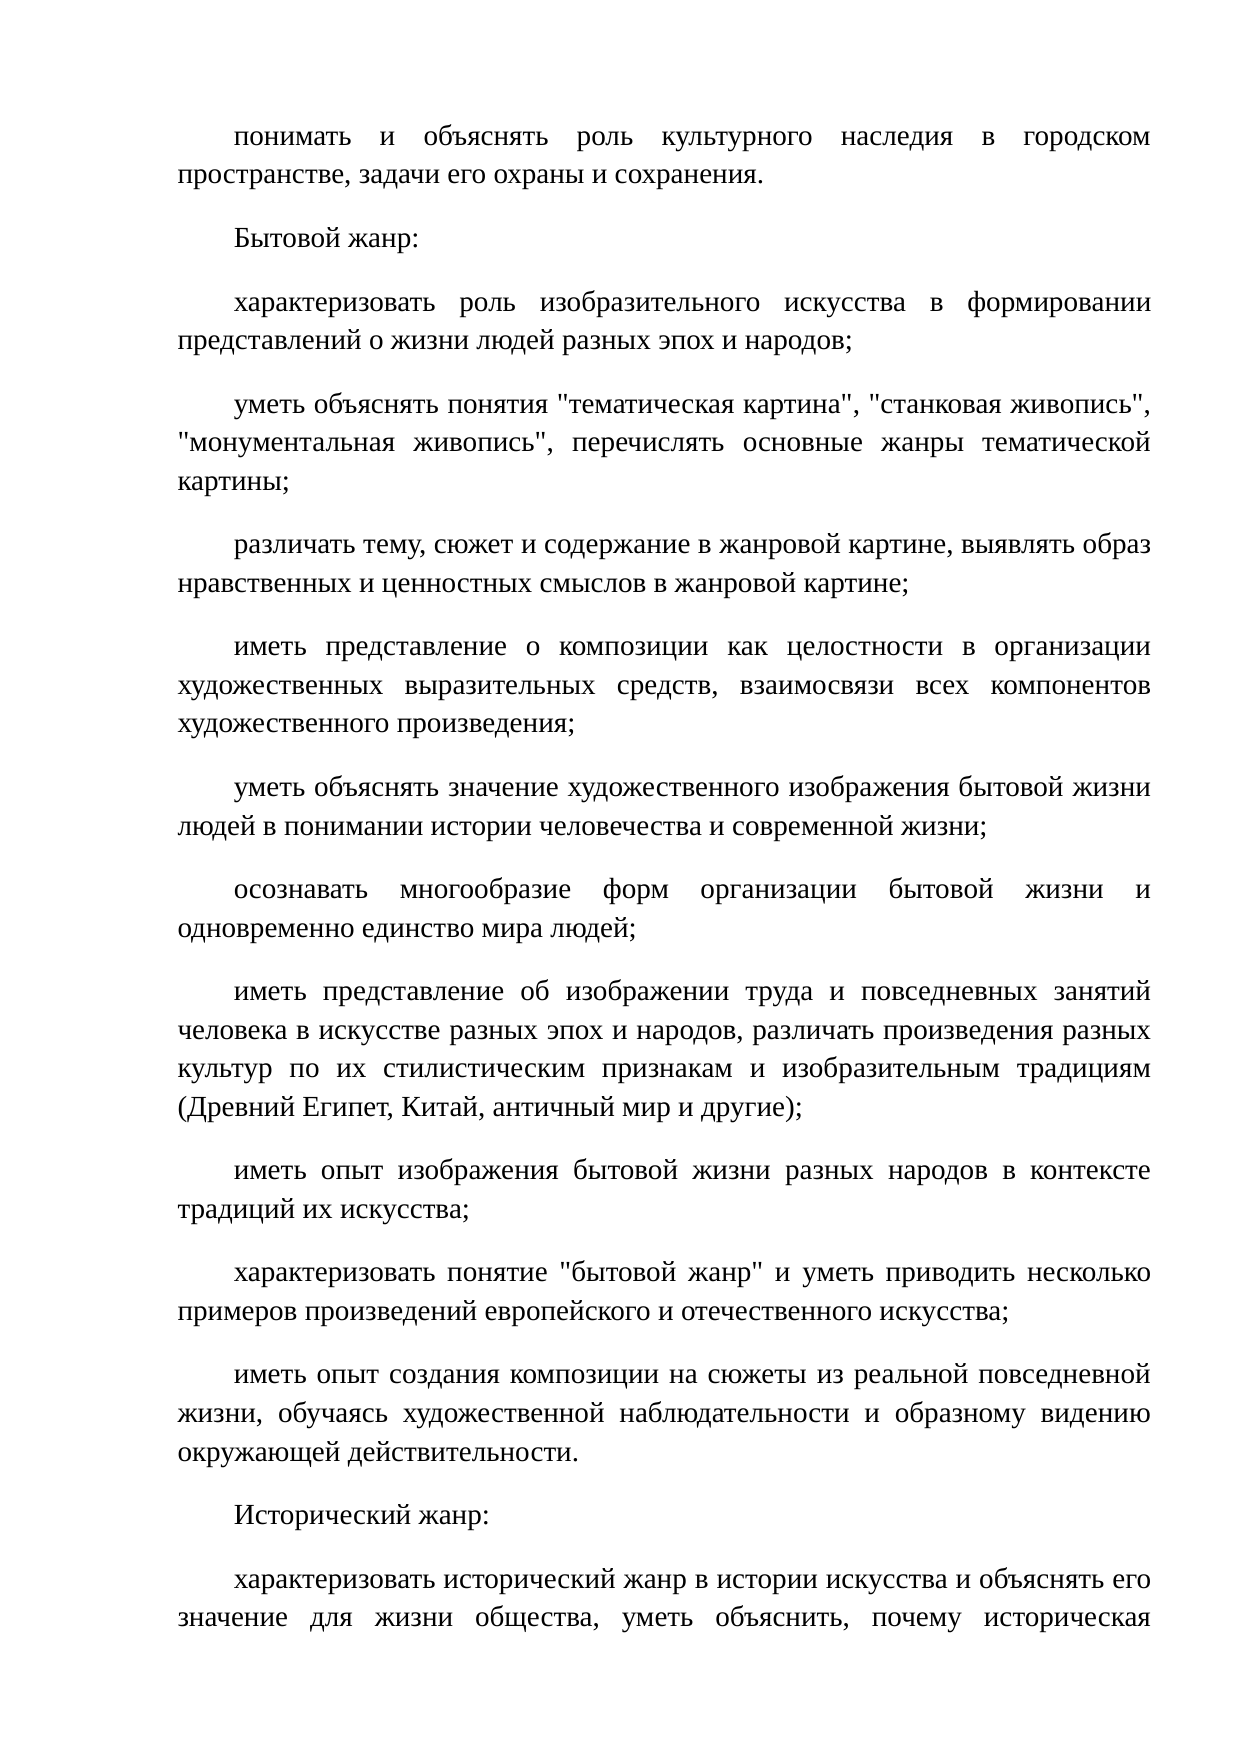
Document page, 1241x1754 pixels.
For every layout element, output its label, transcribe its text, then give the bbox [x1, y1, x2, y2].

text иметь опыт создания композиции на сюжеты из реальной повседневной жизни, обучаясь художественной наблюдательности и образному видению окружающей действительности. [177, 1357, 1152, 1467]
text Бытовой жанр: [177, 220, 1152, 254]
text иметь опыт изображения бытовой жизни разных народов в контексте традиций их искусства; [177, 1152, 1152, 1224]
text различать тему, сюжет и содержание в жанровой картине, выявлять образ нравственных и ценностных смыслов в жанровой картине; [177, 526, 1152, 598]
text характеризовать роль изобразительного искусства в формировании представлений о жизни людей разных эпох и народов; [177, 284, 1152, 356]
text уметь объяснять значение художественного изображения бытовой жизни людей в понимании истории человечества и современной жизни; [177, 769, 1152, 841]
text уметь объяснять понятия "тематическая картина", "станковая живопись", "монументальная живопись", перечислять основные жанры тематической картины; [177, 386, 1152, 496]
text осознавать многообразие форм организации бытовой жизни и одновременно единство мира людей; [177, 871, 1152, 943]
text иметь представление об изображении труда и повседневных занятий человека в искусстве разных эпох и народов, различать произведения разных культур по их стилистическим признакам и изобразительным традициям (Древний Египет, Китай, античный мир и другие); [177, 973, 1152, 1122]
text понимать и объяснять роль культурного наследия в городском пространстве, задачи его охраны и сохранения. [177, 118, 1152, 190]
text иметь представление о композиции как целостности в организации художественных выразительных средств, взаимосвязи всех компонентов художественного произведения; [177, 628, 1152, 739]
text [177, 1561, 1152, 1633]
text Исторический жанр: [177, 1497, 1152, 1531]
text характеризовать понятие "бытовой жанр" и уметь приводить несколько примеров произведений европейского и отечественного искусства; [177, 1254, 1152, 1327]
